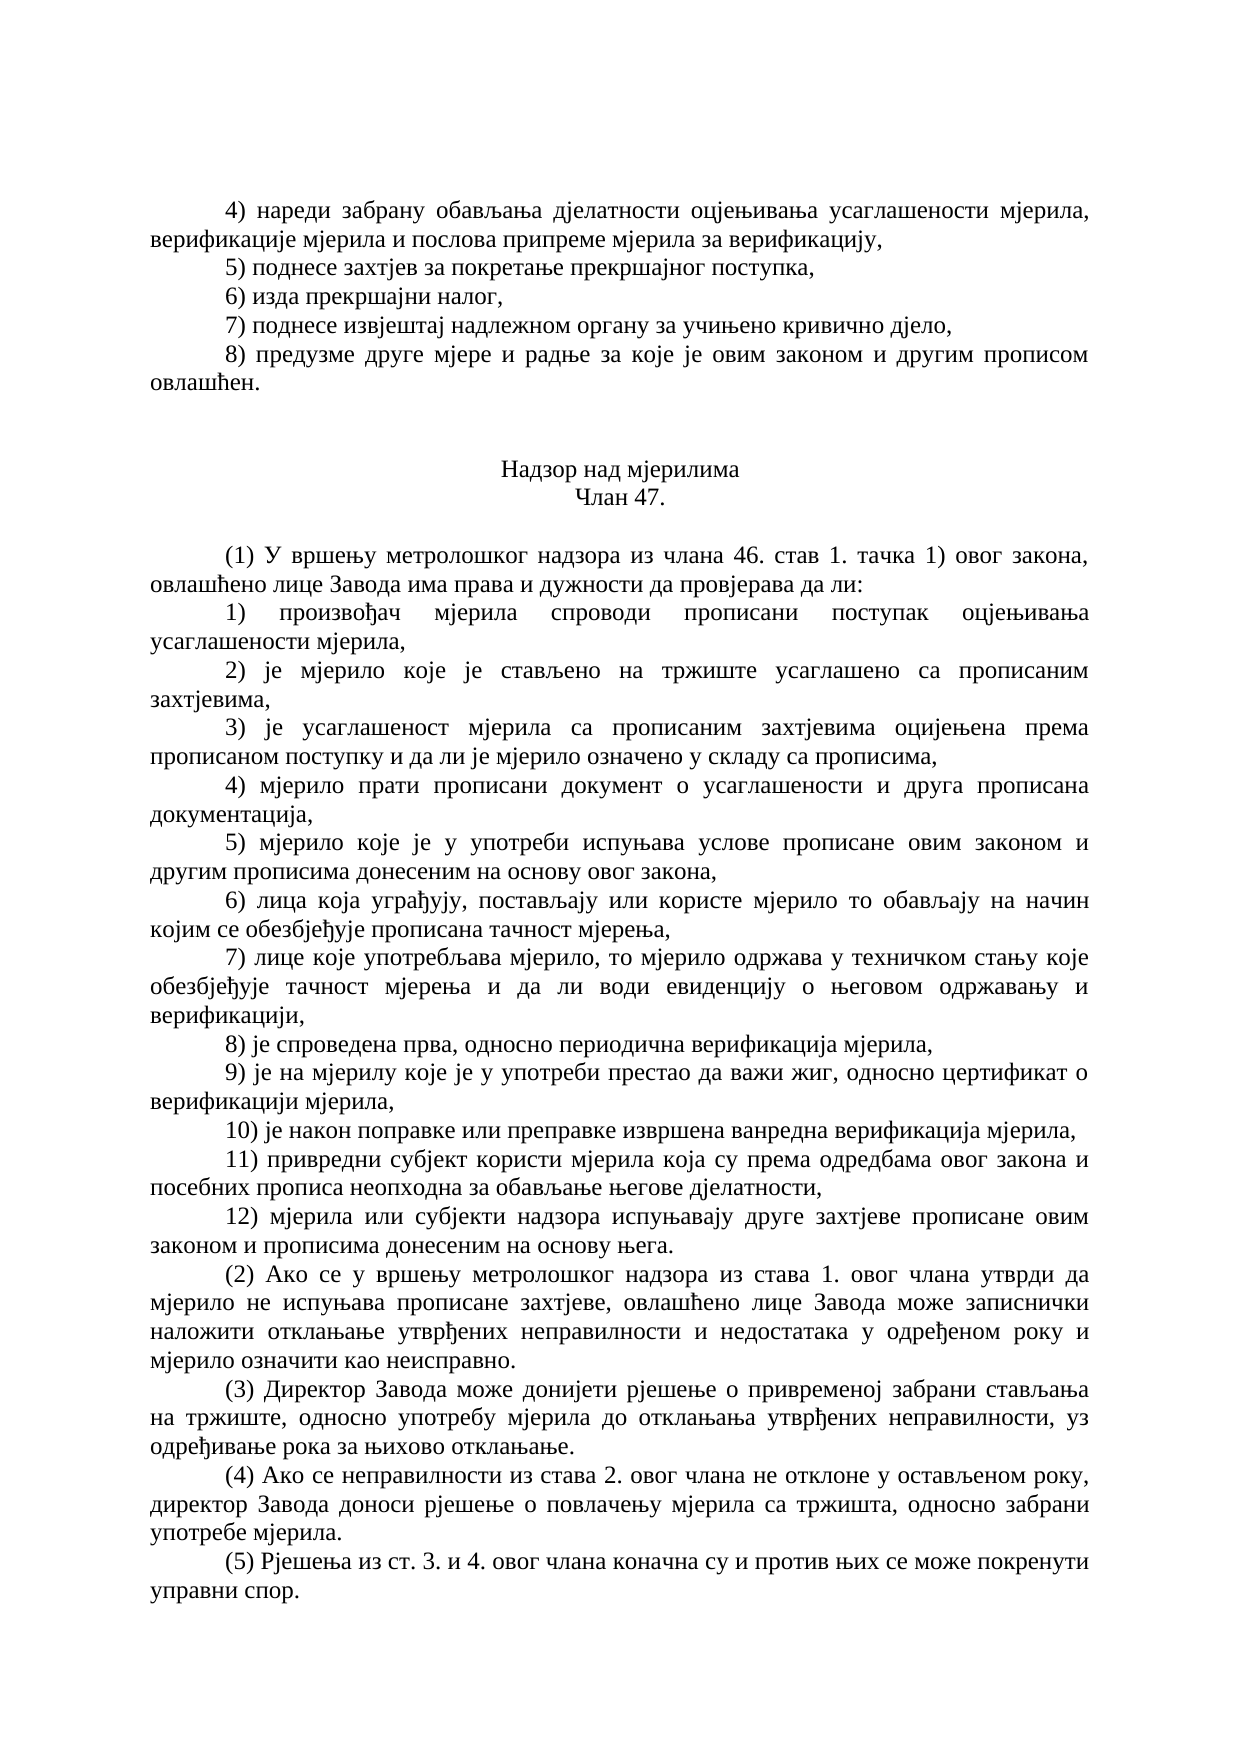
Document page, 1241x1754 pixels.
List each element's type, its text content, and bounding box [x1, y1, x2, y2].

text 2) је мјерило које је стављено на тржиште усаглашено са прописаним захтјевима, [150, 655, 1090, 712]
text 6) изда прекршајни налог, [150, 281, 1090, 310]
text (2) Ако се у вршењу метролошког надзора из става 1. овог члана утврди да мјерило не испуњава прописане захтјеве, овлашћено лице Завода може записнички наложити отклањање утврђених неправилности и недостатака у одређеном року и мјерило означити као неисправно. [150, 1259, 1090, 1374]
text 11) привредни субјект користи мјерила која су према одредбама овог закона и посебних прописа неопходна за обављање његове дјелатности, [150, 1144, 1090, 1201]
text 5) поднесе захтјев за покретање прекршајног поступка, [150, 252, 1090, 281]
text Члан 47. [150, 482, 1090, 511]
text 7) поднесе извјештај надлежном органу за учињено кривично дјело, [150, 310, 1090, 339]
text (4) Ако се неправилности из става 2. овог члана не отклоне у остављеном року, директор Завода доноси рјешење о повлачењу мјерила са тржишта, односно забрани употребе мјерила. [150, 1460, 1090, 1546]
text 4) мјерило прати прописани документ о усаглашености и друга прописана документација, [150, 770, 1090, 827]
text 1) произвођач мјерила спроводи прописани поступак оцјењивања усаглашености мјерила, [150, 597, 1090, 655]
text (5) Рјешења из ст. 3. и 4. овог члана коначна су и против њих се може покренути управни спор. [150, 1546, 1090, 1604]
text 3) је усаглашеност мјерила са прописаним захтјевима оцијењена према прописаном поступку и да ли је мјерило означено у складу са прописима, [150, 712, 1090, 770]
text 5) мјерило које је у употреби испуњава услове прописане овим законом и другим прописима донесеним на основу овог закона, [150, 827, 1090, 885]
text 9) је на мјерилу које је у употреби престао да важи жиг, односно цертификат о верификацији мјерила, [150, 1057, 1090, 1115]
text 8) предузме друге мјере и радње за које је овим законом и другим прописом овлашћен. [150, 339, 1090, 396]
text 4) нареди забрану обављања дјелатности оцјењивања усаглашености мјерила, верификације мјерила и послова припреме мјерила за верификацију, [150, 195, 1090, 252]
text 7) лице које употребљава мјерило, то мјерило одржава у техничком стању које обезбјеђује тачност мјерења и да ли води евиденцију о његовом одржавању и верификацији, [150, 942, 1090, 1029]
text 6) лица која уграђују, постављају или користе мјерило то обављају на начин којим се обезбјеђује прописана тачност мјерења, [150, 885, 1090, 942]
text 12) мјерила или субјекти надзора испуњавају друге захтјеве прописане овим законом и прописима донесеним на основу њега. [150, 1201, 1090, 1259]
text 8) је спроведена прва, односно периодична верификација мјерила, [150, 1029, 1090, 1057]
text (3) Директор Завода може донијети рјешење о привременој забрани стављања на тржиште, односно употребу мјерила до отклањања утврђених неправилности, уз одређивање рока за њихово отклањање. [150, 1374, 1090, 1460]
text 10) је након поправке или преправке извршена ванредна верификација мјерила, [150, 1115, 1090, 1144]
text (1) У вршењу метролошког надзора из члана 46. став 1. тачка 1) овог закона, овлашћено лице Завода има права и дужности да провјерава да ли: [150, 540, 1090, 597]
text Надзор над мјерилима [150, 454, 1090, 482]
